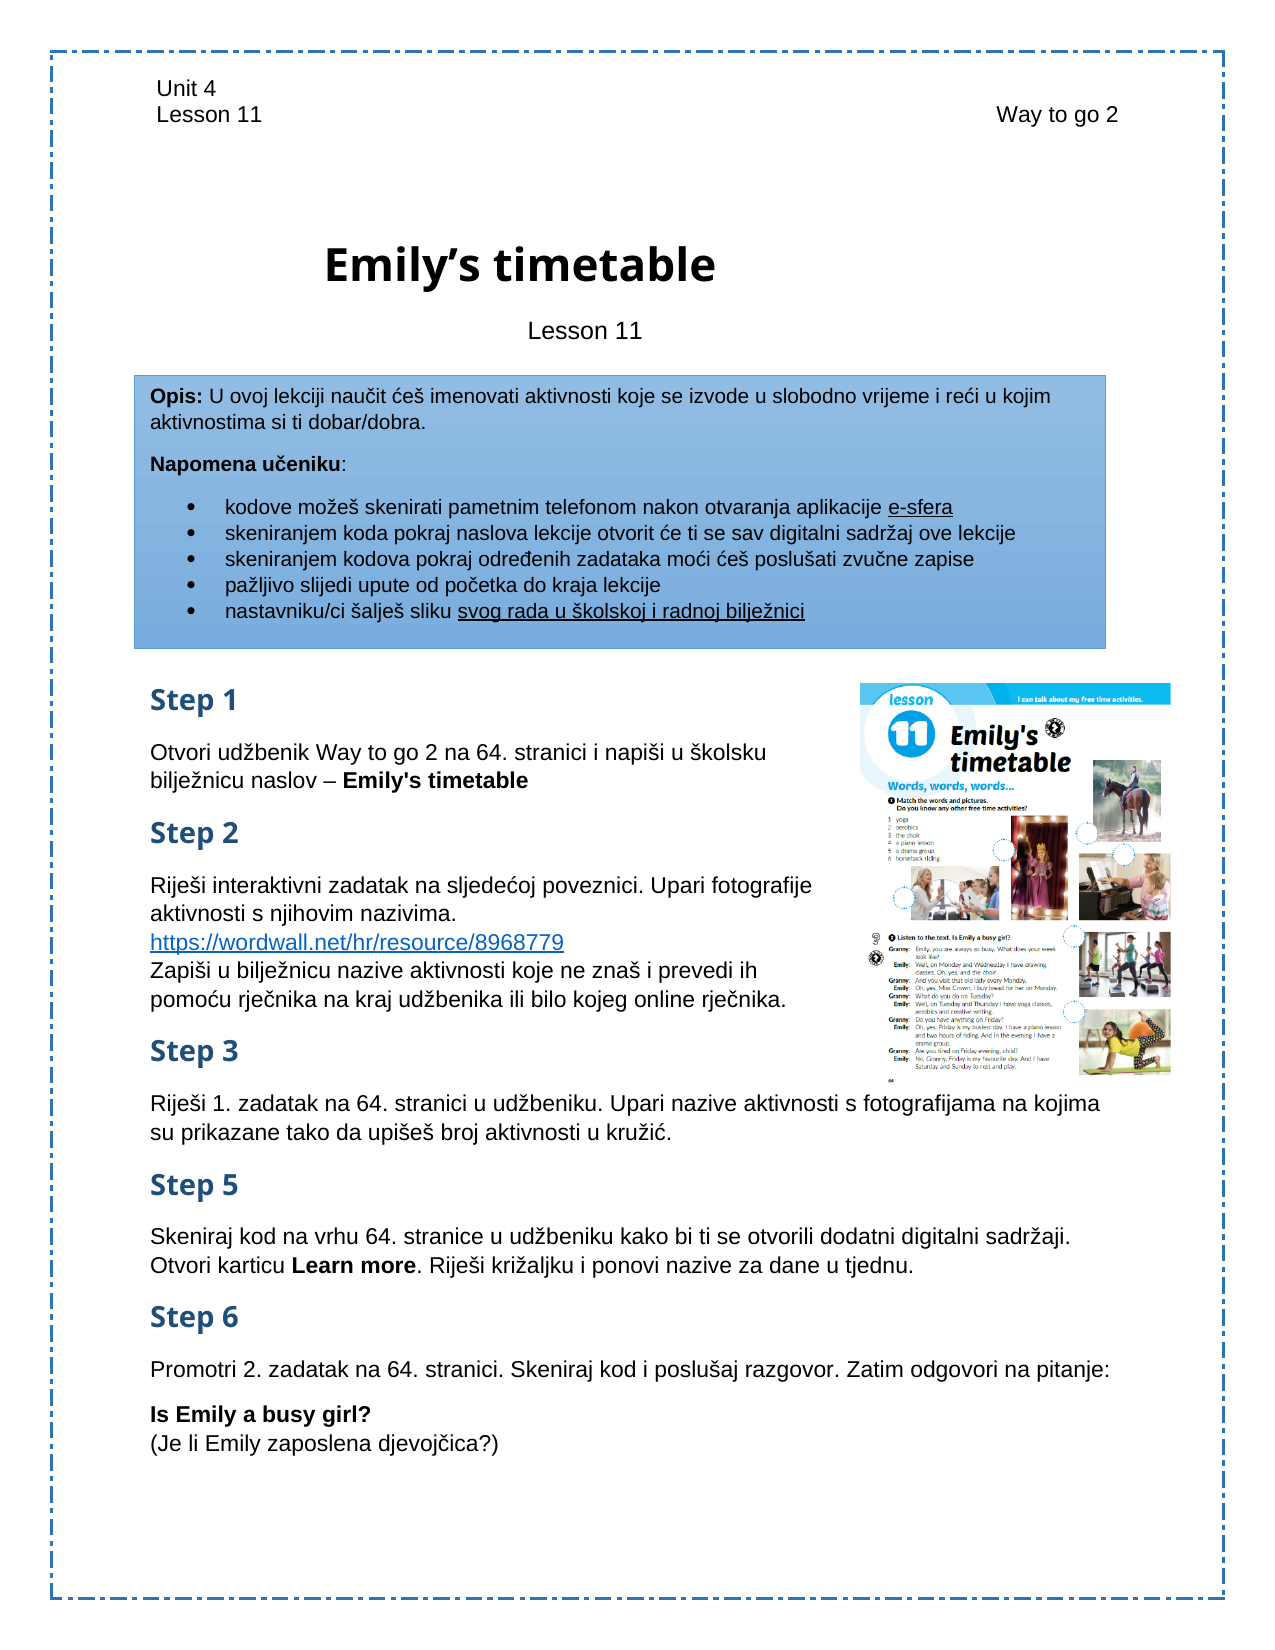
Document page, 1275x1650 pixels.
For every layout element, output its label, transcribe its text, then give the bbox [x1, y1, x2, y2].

text Riješi 1. zadatak na 64. stranici u udžbeniku. Upari nazive aktivnosti s fotografijama na kojima su prikazane tako da upišeš broj aktivnosti u kružić. [150, 1090, 1125, 1145]
text Promotri 2. zadatak na 64. stranici. Skeniraj kod i poslušaj razgovor. Zatim odgovori na pitanje: [150, 1356, 1125, 1383]
picture [860, 683, 1171, 1089]
text Is Emily a busy girl? (Je li Emily zaposlena djevojčica?) [150, 1401, 1125, 1456]
text Lesson 11 [150, 316, 1125, 345]
text Emily’s timetable [150, 232, 1125, 294]
text Step 6 [150, 1297, 1125, 1336]
text Step 5 [150, 1164, 1125, 1203]
text Step 1 [150, 679, 1125, 719]
text Step 3 [150, 1031, 860, 1070]
text Step 2 [150, 812, 860, 852]
text Otvori udžbenik Way to go 2 na 64. stranici i napiši u školsku bilježnicu naslov – Emily's timetable [150, 739, 860, 794]
text Skeniraj kod na vrhu 64. stranice u udžbeniku kako bi ti se otvorili dodatni digitalni sadržaji. Otvori karticu Learn more. Riješi križaljku i ponovi nazive za dane u tjednu. [150, 1223, 1125, 1278]
text Riješi interaktivni zadatak na sljedećoj poveznici. Upari fotografije aktivnosti s njihovim nazivima. https://wordwall.net/hr/resource/8968779 Zapiši u bilježnicu nazive aktivnosti koje ne znaš i prevedi ih pomoću rječnika na kraj udžbenika ili bilo kojeg online rječnika. [150, 872, 860, 1012]
